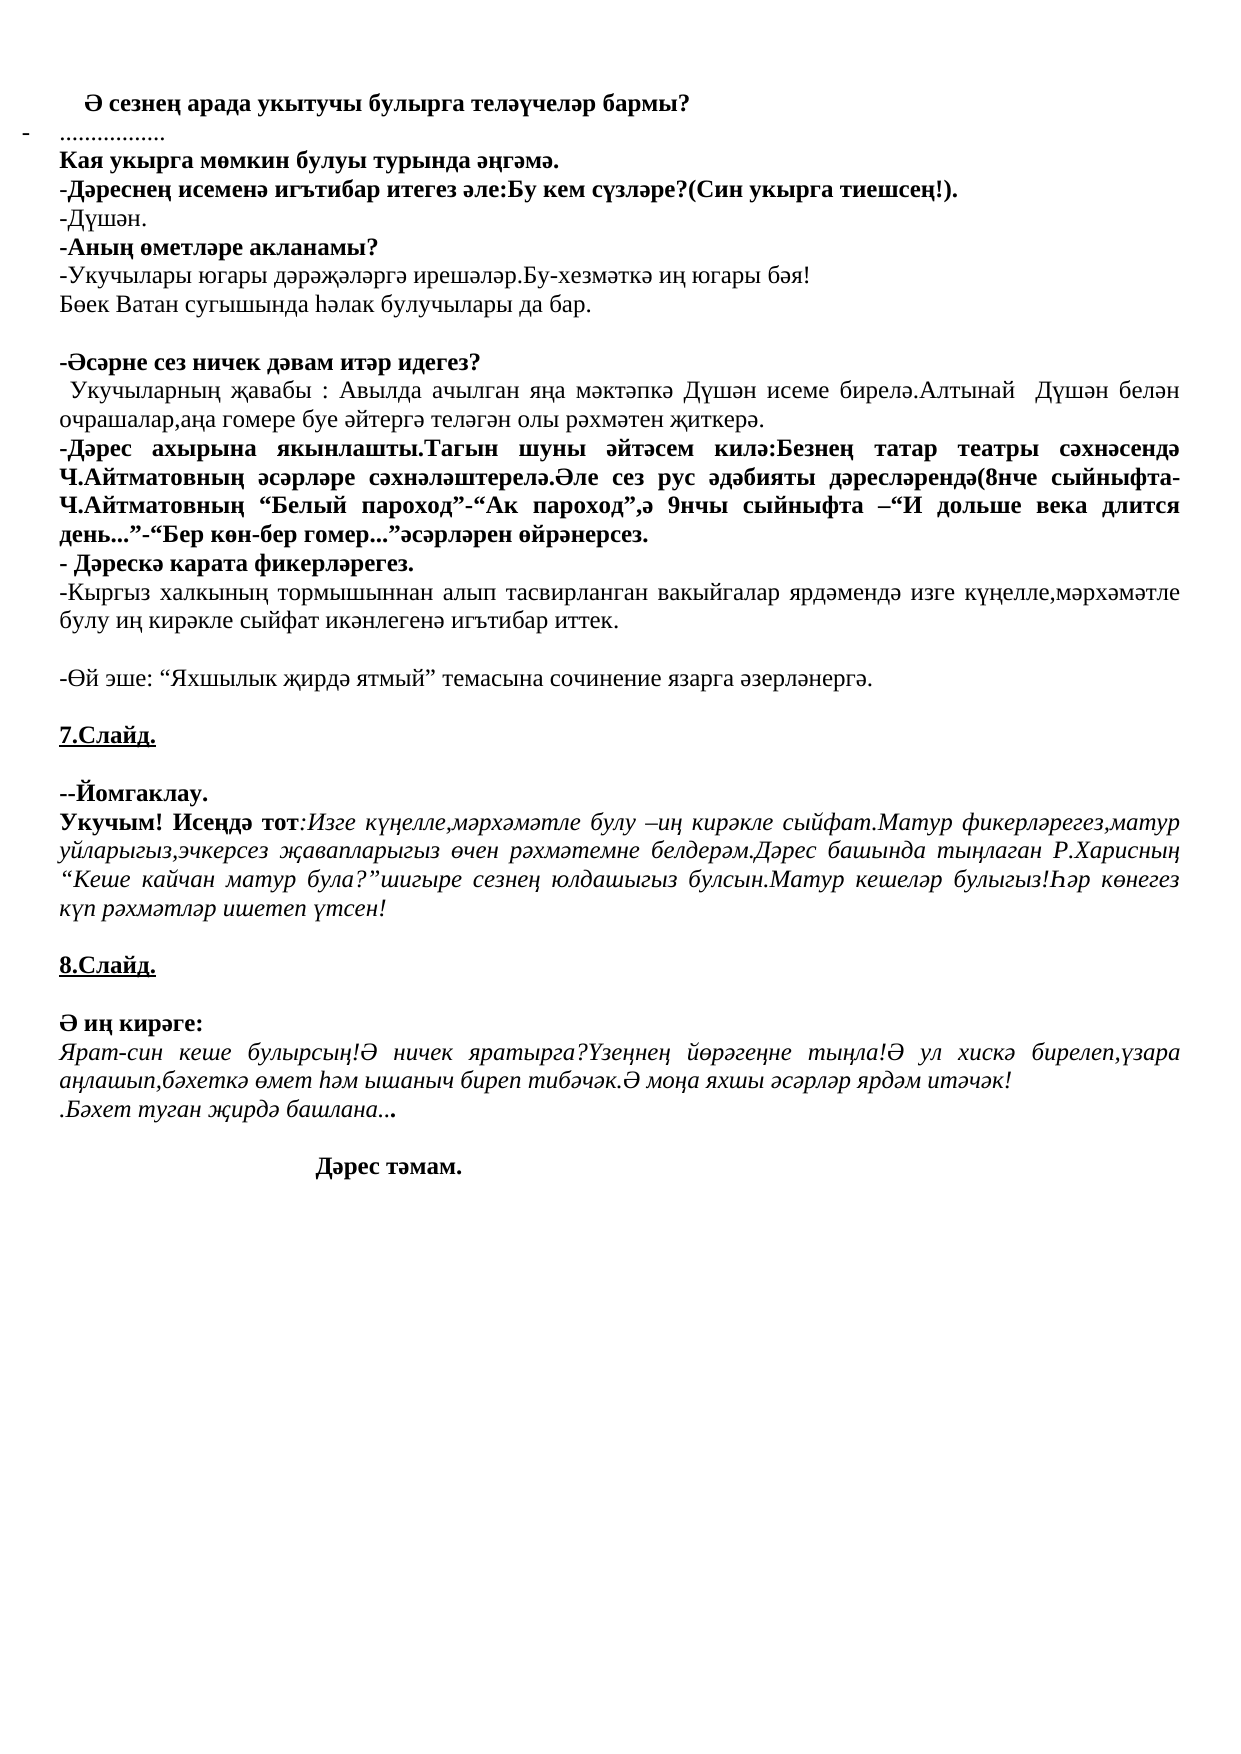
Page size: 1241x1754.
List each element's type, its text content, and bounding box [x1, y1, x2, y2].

list -Аның өметләре акланамы? [59, 232, 1181, 260]
list Укучыларның җавабы : Авылда ачылган яңа мәктәпкә Дүшән исеме бирелә.Алтынай Дүшән белән очрашалар,аңа гомере буе әйтергә теләгән олы рәхмәтен җиткерә. [59, 375, 1181, 433]
list -Дәреснең исеменә игътибар итегез әле:Бу кем сүзләре?(Син укырга тиешсең!). [59, 174, 1181, 203]
list Ә иң кирәге: [59, 1008, 1181, 1037]
list -Әсәрне сез ничек дәвам итәр идегез? [59, 347, 1181, 375]
list Кая укырга мөмкин булуы турында әңгәмә. [59, 145, 1181, 174]
list ................. [22, 117, 1181, 145]
list --Йомгаклау. [59, 778, 1181, 807]
list -Укучылары югары дәрәҗәләргә ирешәләр.Бу-хезмәткә иң югары бәя! [59, 260, 1181, 289]
text Ә сезнең арада укытучы булырга теләүчеләр бармы? [59, 88, 1181, 117]
list - Дәрескә карата фикерләрегез. [59, 548, 1181, 577]
list -Кыргыз халкының тормышыннан алып тасвирланган вакыйгалар ярдәмендә изге күңелле,мәрхәмәтле булу иң кирәкле сыйфат икәнлегенә игътибар иттек. [59, 577, 1181, 634]
list .Бәхет туган җирдә башлана... [59, 1094, 1181, 1123]
list Укучым! Исеңдә тот:Изге күңелле,мәрхәмәтле булу –иң кирәкле сыйфат.Матур фикерләрегез,матур уйларыгыз,эчкерсез җавапларыгыз өчен рәхмәтемне белдерәм.Дәрес башында тыңлаган Р.Харисның “Кеше кайчан матур була?”шигыре сезнең юлдашыгыз булсын.Матур кешеләр булыгыз!Һәр көнегез күп рәхмәтләр ишетеп үтсен! [59, 807, 1181, 922]
list -Дәрес ахырына якынлашты.Тагын шуны әйтәсем килә:Безнең татар театры сәхнәсендә Ч.Айтматовның әсәрләре сәхнәләштерелә.Әле сез рус әдәбияты дәресләрендә(8нче сыйныфта-Ч.Айтматовның “Белый пароход”-“Ак пароход”,ә 9нчы сыйныфта –“И дольше века длится день...”-“Бер көн-бер гомер...”әсәрләрен өйрәнерсез. [59, 433, 1181, 548]
list Бөек Ватан сугышында һәлак булучылары да бар. [59, 289, 1181, 318]
text 7.Слайд. [59, 720, 1181, 749]
list Ярат-син кеше булырсың!Ә ничек яратырга?Үзеңнең йөрәгеңне тыңла!Ә ул хискә бирелеп,үзара аңлашып,бәхеткә өмет һәм ышаныч биреп тибәчәк.Ә моңа яхшы әсәрләр ярдәм итәчәк! [59, 1037, 1181, 1094]
list -Дүшән. [59, 203, 1181, 232]
text 8.Слайд. [59, 950, 1181, 979]
list Дәрес тәмам. [59, 1151, 1181, 1179]
list -Өй эше: “Яхшылык җирдә ятмый” темасына сочинение язарга әзерләнергә. [59, 663, 1181, 692]
